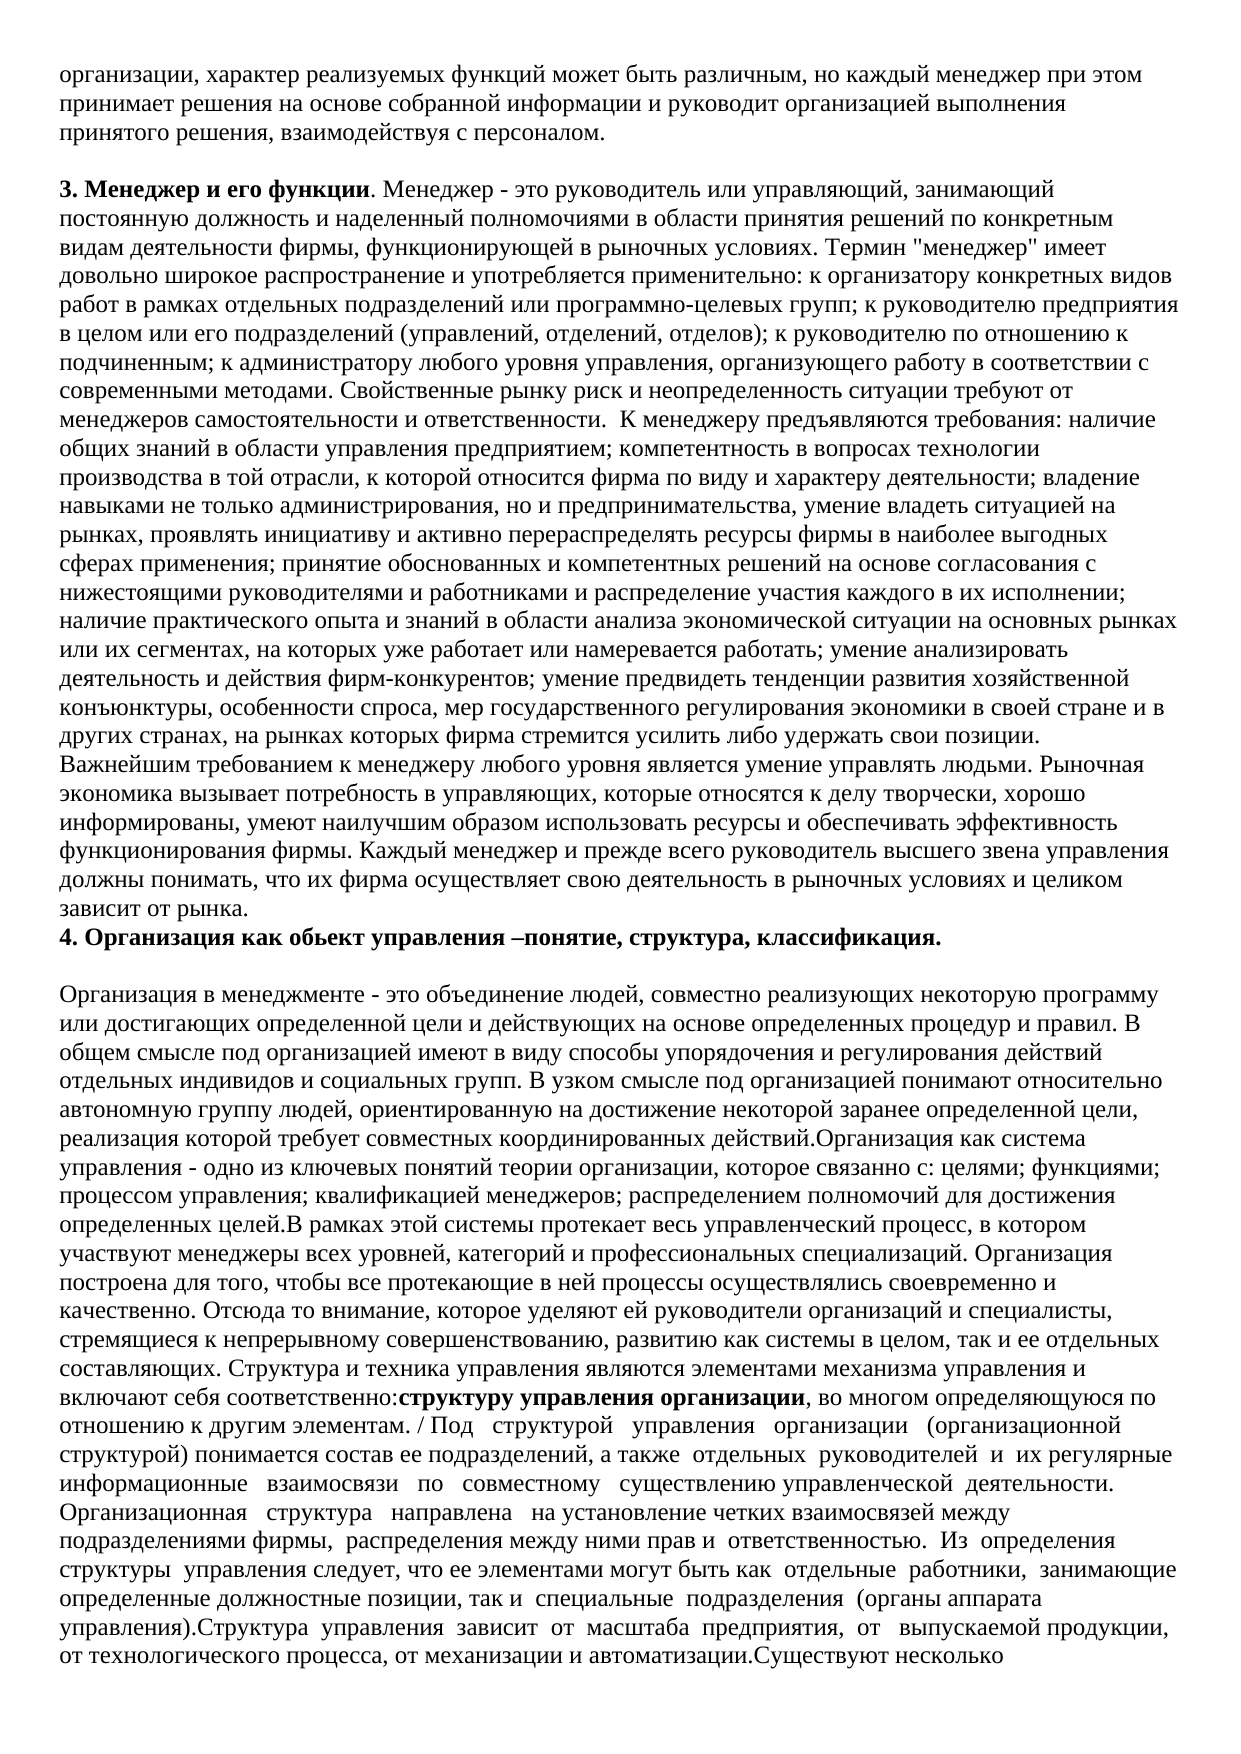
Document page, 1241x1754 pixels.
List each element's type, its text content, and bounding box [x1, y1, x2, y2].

text Важнейшим требованием к менеджеру любого уровня является умение управлять людьми. Рыночная экономика вызывает потребность в управляющих, которые относятся к делу творчески, хорошо информированы, умеют наилучшим образом использовать ресурсы и обеспечивать эффективность функционирования фирмы. Каждый менеджер и прежде всего руководитель высшего звена управления должны понимать, что их фирма осуществляет свою деятельность в рыночных условиях и целиком зависит от рынка. [59, 749, 1181, 922]
text 4. Организация как обьект управления –понятие, структура, классификация. [59, 922, 1181, 950]
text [59, 59, 1181, 145]
text 3. Менеджер и его функции. Менеджер - это руководитель или управляющий, занимающий постоянную должность и наделенный полномочиями в области принятия решений по конкретным видам деятельности фирмы, функционирующей в рыночных условиях. Термин "менеджер" имеет довольно широкое распространение и употребляется применительно: к организатору конкретных видов работ в рамках отдельных подразделений или программно-целевых групп; к руководителю предприятия в целом или его подразделений (управлений, отделений, отделов); к руководителю по отношению к подчиненным; к администратору любого уровня управления, организующего работу в соответствии с современными методами. Свойственные рынку риск и неопределенность ситуации требуют от менеджеров самостоятельности и ответственности. К менеджеру предъявляются требования: наличие общих знаний в области управления предприятием; компетентность в вопросах технологии производства в той отрасли, к которой относится фирма по виду и характеру деятельности; владение навыками не только администрирования, но и предпринимательства, умение владеть ситуацией на рынках, проявлять инициативу и активно перераспределять ресурсы фирмы в наиболее выгодных сферах применения; принятие обоснованных и компетентных решений на основе согласования с нижестоящими руководителями и работниками и распределение участия каждого в их исполнении; наличие практического опыта и знаний в области анализа экономической ситуации на основных рынках или их сегментах, на которых уже работает или намеревается работать; умение анализировать деятельность и действия фирм-конкурентов; умение предвидеть тенденции развития хозяйственной конъюнктуры, особенности спроса, мер государственного регулирования экономики в своей стране и в других странах, на рынках которых фирма стремится усилить либо удержать свои позиции. [59, 174, 1181, 749]
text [59, 979, 1181, 1669]
